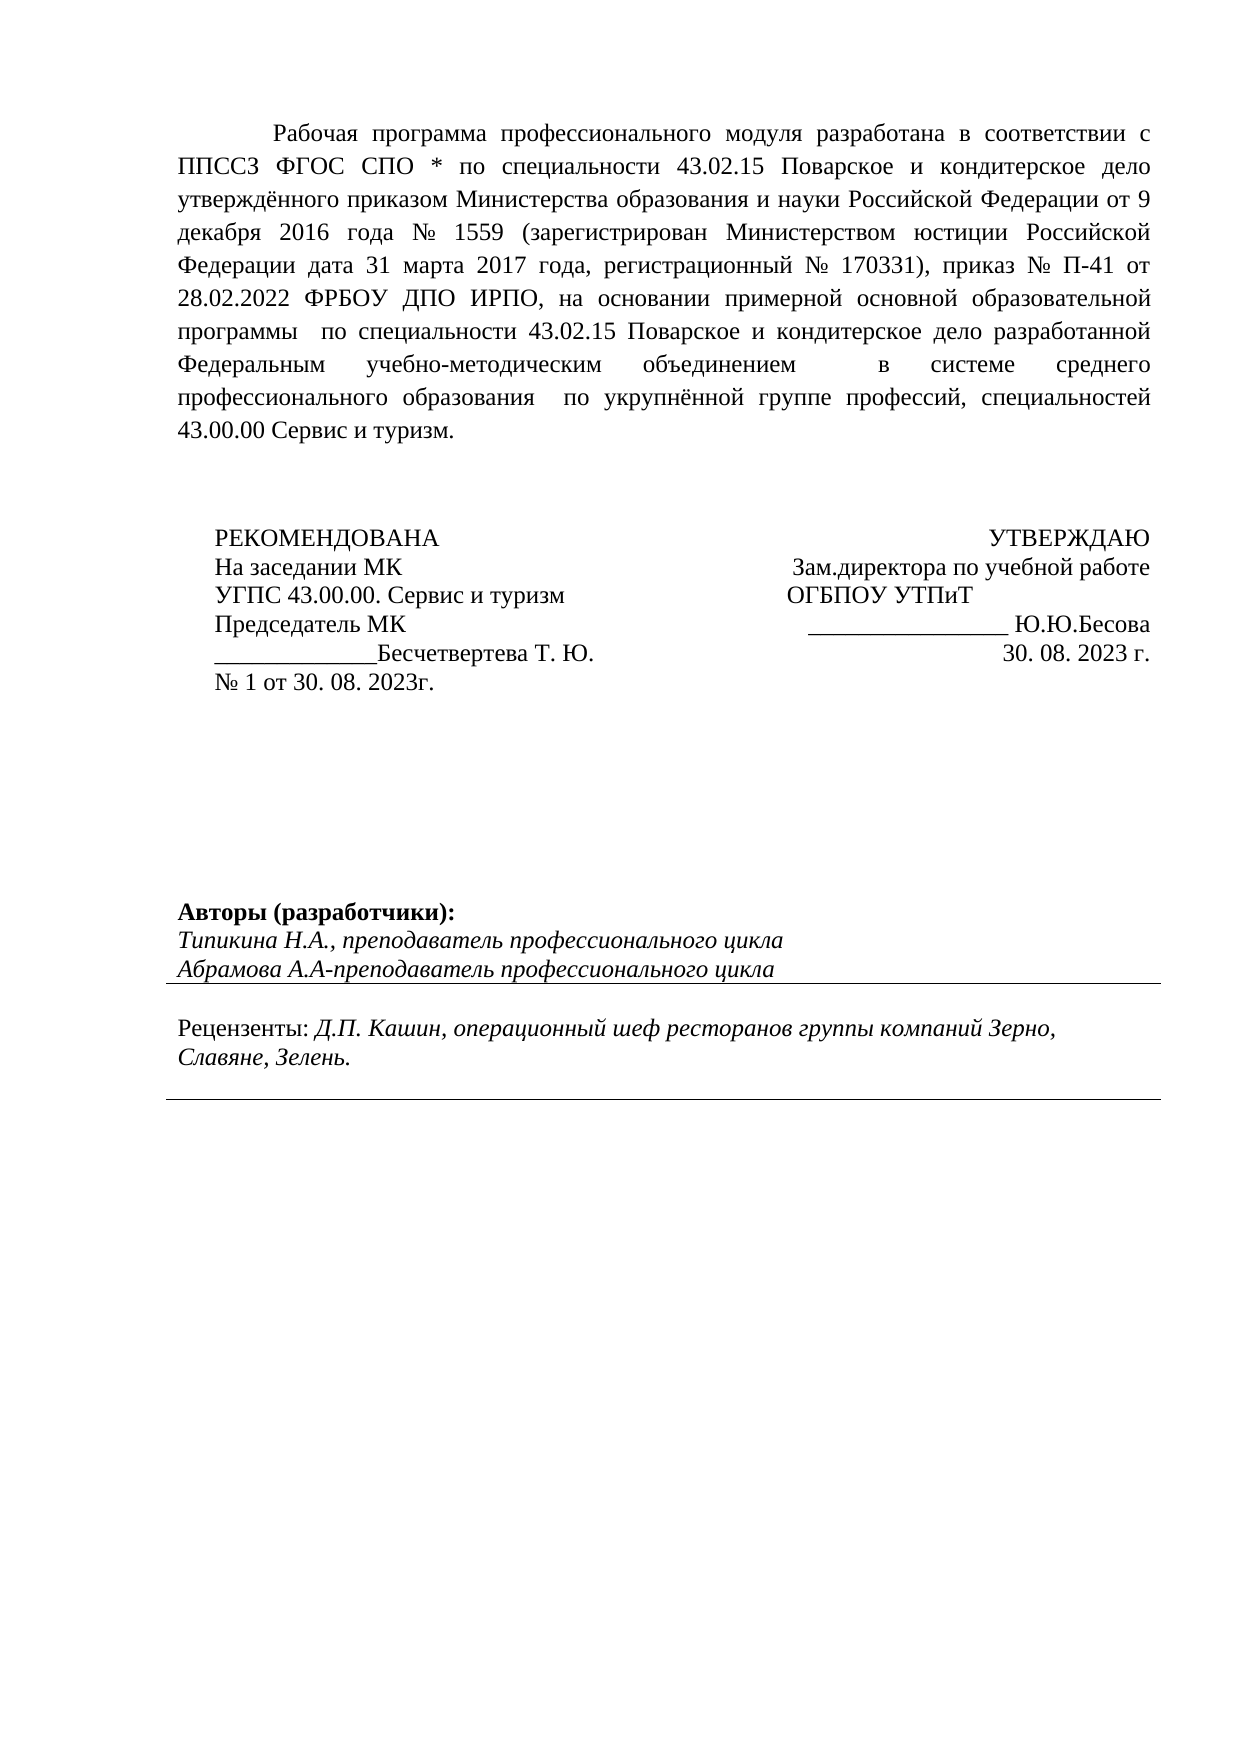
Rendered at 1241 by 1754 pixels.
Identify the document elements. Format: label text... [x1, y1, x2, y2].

text Рабочая программа профессионального модуля разработана в соответствии с ППССЗ ФГОС СПО * по специальности 43.02.15 Поварское и кондитерское дело утверждённого приказом Министерства образования и науки Российской Федерации от 9 декабря 2016 года № 1559 (зарегистрирован Министерством юстиции Российской Федерации дата 31 марта 2017 года, регистрационный № 170331), приказ № П-41 от 28.02.2022 ФРБОУ ДПО ИРПО, на основании примерной основной образовательной программы по специальности 43.02.15 Поварское и кондитерское дело разработанной Федеральным учебно-методическим объединением в системе среднего профессионального образования по укрупнённой группе профессий, специальностей 43.00.00 Сервис и туризм. [177, 118, 1152, 444]
table_cell Авторы (разработчики): Типикина Н.А., преподаватель профессионального цикла Абрамова А.А-преподаватель профессионального цикла [166, 897, 1161, 983]
table_header УТВЕРЖДАЮ Зам.директора по учебной работе ОГБПОУ УТПиТ ________________ Ю.Ю.Бесова 30. 08. 2023 г. [738, 523, 1161, 897]
table_cell Рецензенты: Д.П. Кашин, операционный шеф ресторанов группы компаний Зерно, Славяне, Зелень. [166, 984, 1161, 1099]
table_header РЕКОМЕНДОВАНА На заседании МК УГПС 43.00.00. Сервис и туризм Председатель МК _____________Бесчетвертева Т. Ю. № 1 от 30. 08. 2023г. [166, 523, 738, 897]
